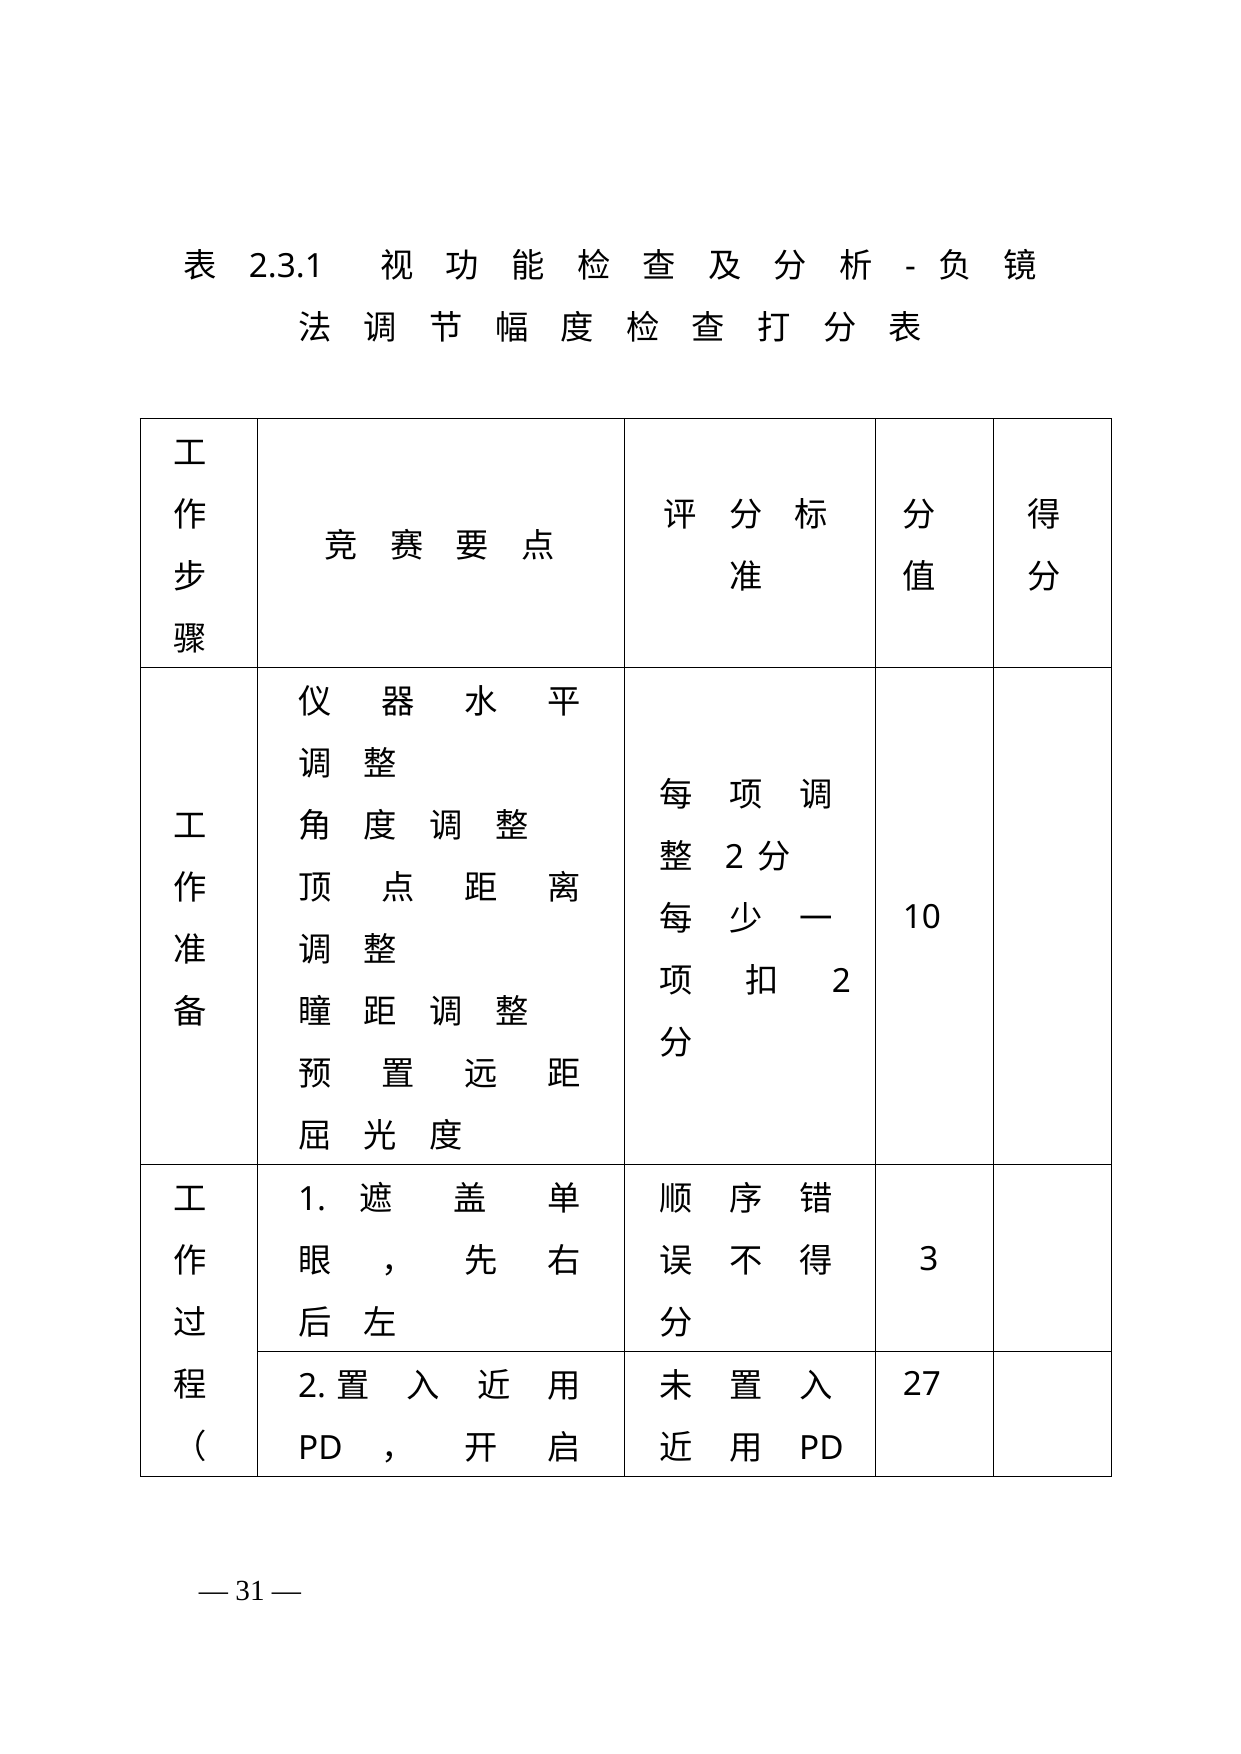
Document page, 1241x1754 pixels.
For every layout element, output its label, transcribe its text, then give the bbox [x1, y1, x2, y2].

table_cell 3 [876, 1165, 993, 1351]
table_cell 工作过程 （单只眼） [141, 1165, 257, 1476]
table_cell [994, 668, 1111, 1164]
table_cell 1.遮盖单眼，先右后左 [258, 1165, 624, 1351]
table_cell 27 [876, 1352, 993, 1476]
table_cell 仪器水平调整 角度调整 顶点距离调整 瞳距调整 预置远距屈光度 [258, 668, 624, 1164]
table_cell 工作准备 [141, 668, 257, 1164]
table_header 分值 [876, 419, 993, 667]
table_cell 2.置入近用PD，开启近读灯，将近视力表设置在40cm [258, 1352, 624, 1476]
table_header 竞赛要点 [258, 419, 624, 667]
text 表2.3.1 视功能检查及分析-负镜法调节幅度检查打分表 [167, 232, 1085, 356]
table_header 评分标准 [625, 419, 875, 667]
table_cell 顺序错误不得分 [625, 1165, 875, 1351]
table_cell [994, 1165, 1111, 1351]
table_cell 每项调整2分 每少一项扣2分 [625, 668, 875, 1164]
table_cell 10 [876, 668, 993, 1164]
table_header 工作 步骤 [141, 419, 257, 667]
table_cell 未置入近用PD扣2分 未开启近读灯扣2分 距离设置错误扣3分 [625, 1352, 875, 1476]
table_header 得分 [994, 419, 1111, 667]
table_cell [994, 1352, 1111, 1476]
